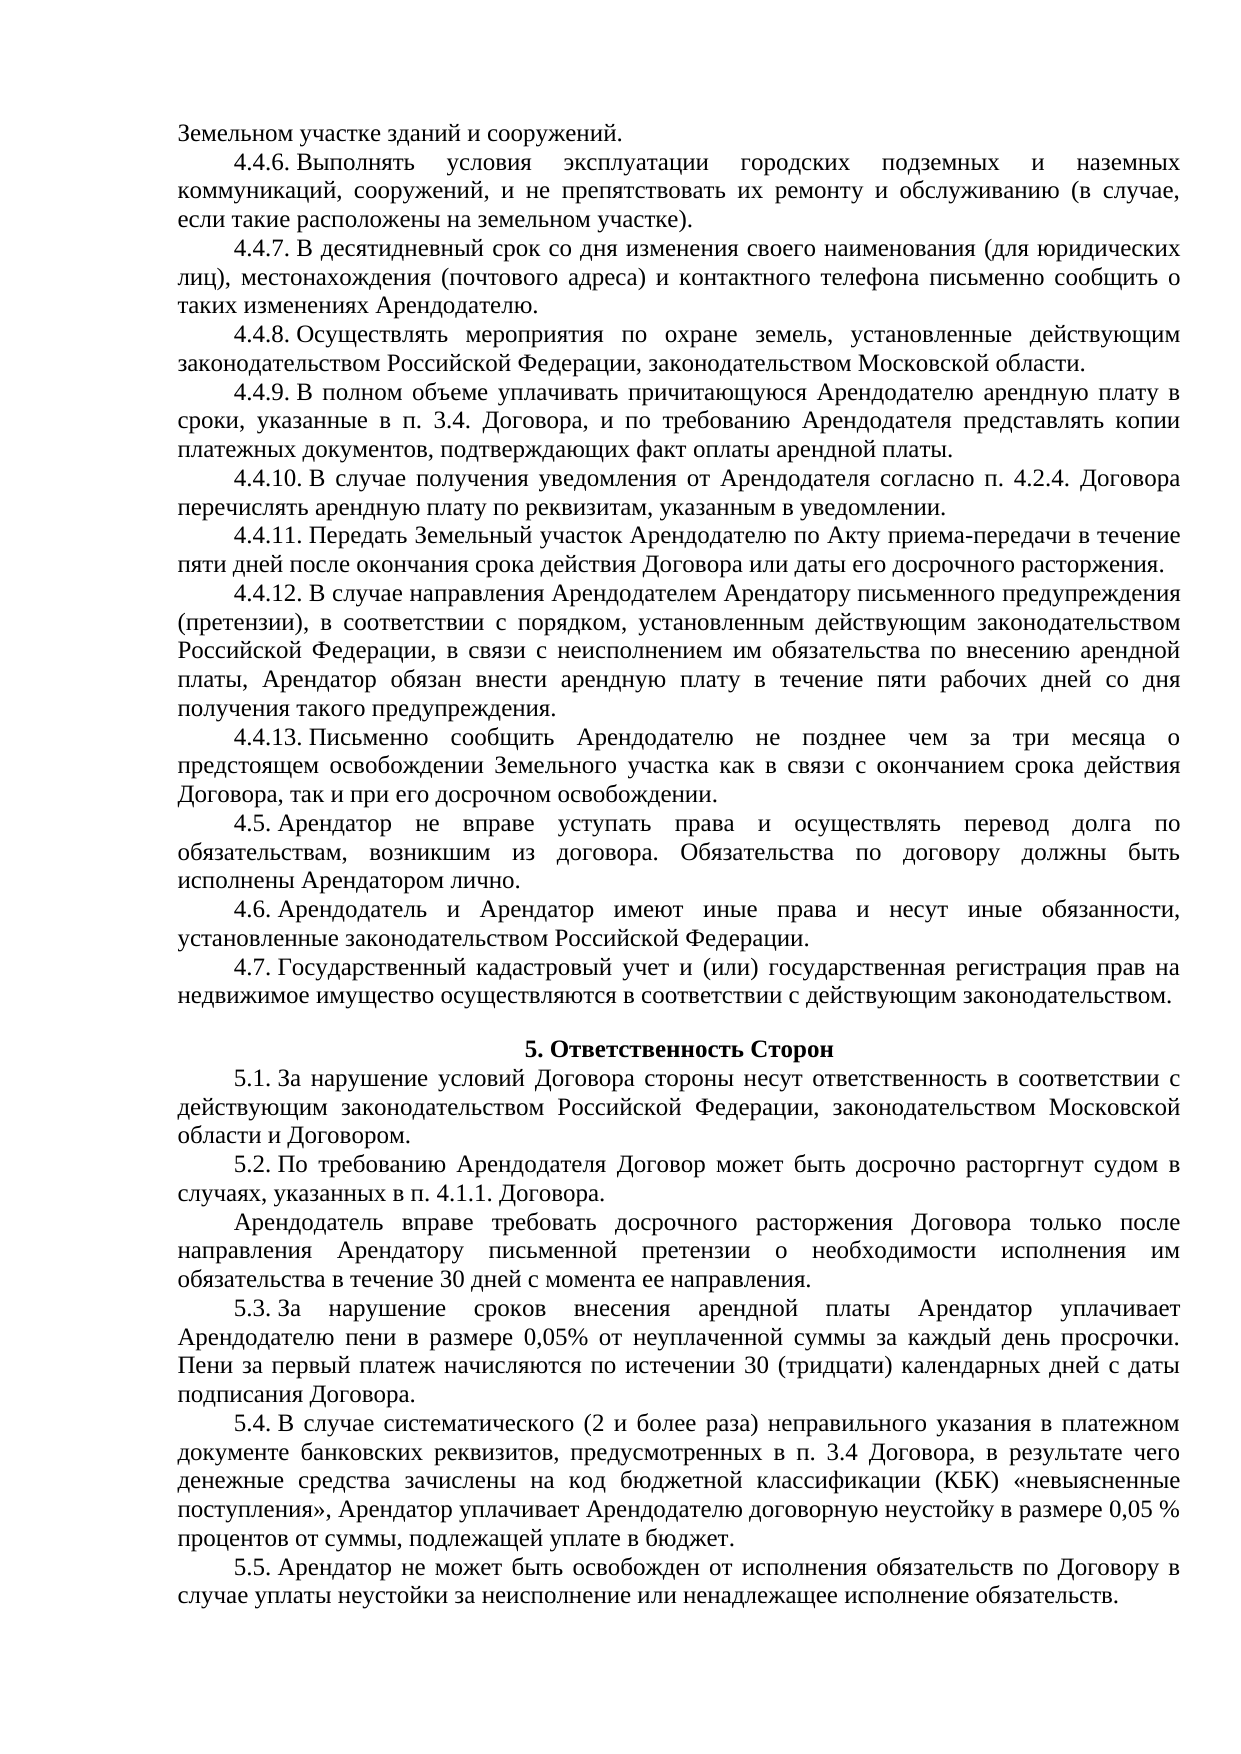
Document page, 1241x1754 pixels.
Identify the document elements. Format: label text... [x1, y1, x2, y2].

text Арендодатель вправе требовать досрочного расторжения Договора только после направления Арендатору письменной претензии о необходимости исполнения им обязательства в течение 30 дней с момента ее направления. [177, 1207, 1181, 1293]
text 4.4.10. В случае получения уведомления от Арендодателя согласно п. 4.2.4. Договора перечислять арендную плату по реквизитам, указанным в уведомлении. [177, 463, 1181, 521]
text 4.7. Государственный кадастровый учет и (или) государственная регистрация прав на недвижимое имущество осуществляются в соответствии с действующим законодательством. [177, 952, 1181, 1009]
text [177, 118, 1181, 147]
text 5.5. Арендатор не может быть освобожден от исполнения обязательств по Договору в случае уплаты неустойки за неисполнение или ненадлежащее исполнение обязательств. [177, 1552, 1181, 1609]
text 4.6. Арендодатель и Арендатор имеют иные права и несут иные обязанности, установленные законодательством Российской Федерации. [177, 894, 1181, 952]
text 4.4.13. Письменно сообщить Арендодателю не позднее чем за три месяца о предстоящем освобождении Земельного участка как в связи с окончанием срока действия Договора, так и при его досрочном освобождении. [177, 722, 1181, 808]
text 4.4.12. В случае направления Арендодателем Арендатору письменного предупреждения (претензии), в соответствии с порядком, установленным действующим законодательством Российской Федерации, в связи с неисполнением им обязательства по внесению арендной платы, Арендатор обязан внести арендную плату в течение пяти рабочих дней со дня получения такого предупреждения. [177, 578, 1181, 722]
text 5.1. За нарушение условий Договора стороны несут ответственность в соответствии с действующим законодательством Российской Федерации, законодательством Московской области и Договором. [177, 1063, 1181, 1149]
text 4.4.9. В полном объеме уплачивать причитающуюся Арендодателю арендную плату в сроки, указанные в п. 3.4. Договора, и по требованию Арендодателя представлять копии платежных документов, подтверждающих факт оплаты арендной платы. [177, 377, 1181, 463]
text 4.4.6. Выполнять условия эксплуатации городских подземных и наземных коммуникаций, сооружений, и не препятствовать их ремонту и обслуживанию (в случае, если такие расположены на земельном участке). [177, 147, 1181, 233]
text 5. Ответственность Сторон [177, 1034, 1181, 1063]
text 5.3. За нарушение сроков внесения арендной платы Арендатор уплачивает Арендодателю пени в размере 0,05% от неуплаченной суммы за каждый день просрочки. Пени за первый платеж начисляются по истечении 30 (тридцати) календарных дней с даты подписания Договора. [177, 1293, 1181, 1408]
text 5.2. По требованию Арендодателя Договор может быть досрочно расторгнут судом в случаях, указанных в п. 4.1.1. Договора. [177, 1149, 1181, 1207]
text 4.4.8. Осуществлять мероприятия по охране земель, установленные действующим законодательством Российской Федерации, законодательством Московской области. [177, 319, 1181, 377]
text 4.5. Арендатор не вправе уступать права и осуществлять перевод долга по обязательствам, возникшим из договора. Обязательства по договору должны быть исполнены Арендатором лично. [177, 808, 1181, 894]
text 4.4.11. Передать Земельный участок Арендодателю по Акту приема-передачи в течение пяти дней после окончания срока действия Договора или даты его досрочного расторжения. [177, 521, 1181, 578]
text 5.4. В случае систематического (2 и более раза) неправильного указания в платежном документе банковских реквизитов, предусмотренных в п. 3.4 Договора, в результате чего денежные средства зачислены на код бюджетной классификации (КБК) «невыясненные поступления», Арендатор уплачивает Арендодателю договорную неустойку в размере 0,05 % процентов от суммы, подлежащей уплате в бюджет. [177, 1408, 1181, 1552]
text 4.4.7. В десятидневный срок со дня изменения своего наименования (для юридических лиц), местонахождения (почтового адреса) и контактного телефона письменно сообщить о таких изменениях Арендодателю. [177, 233, 1181, 319]
